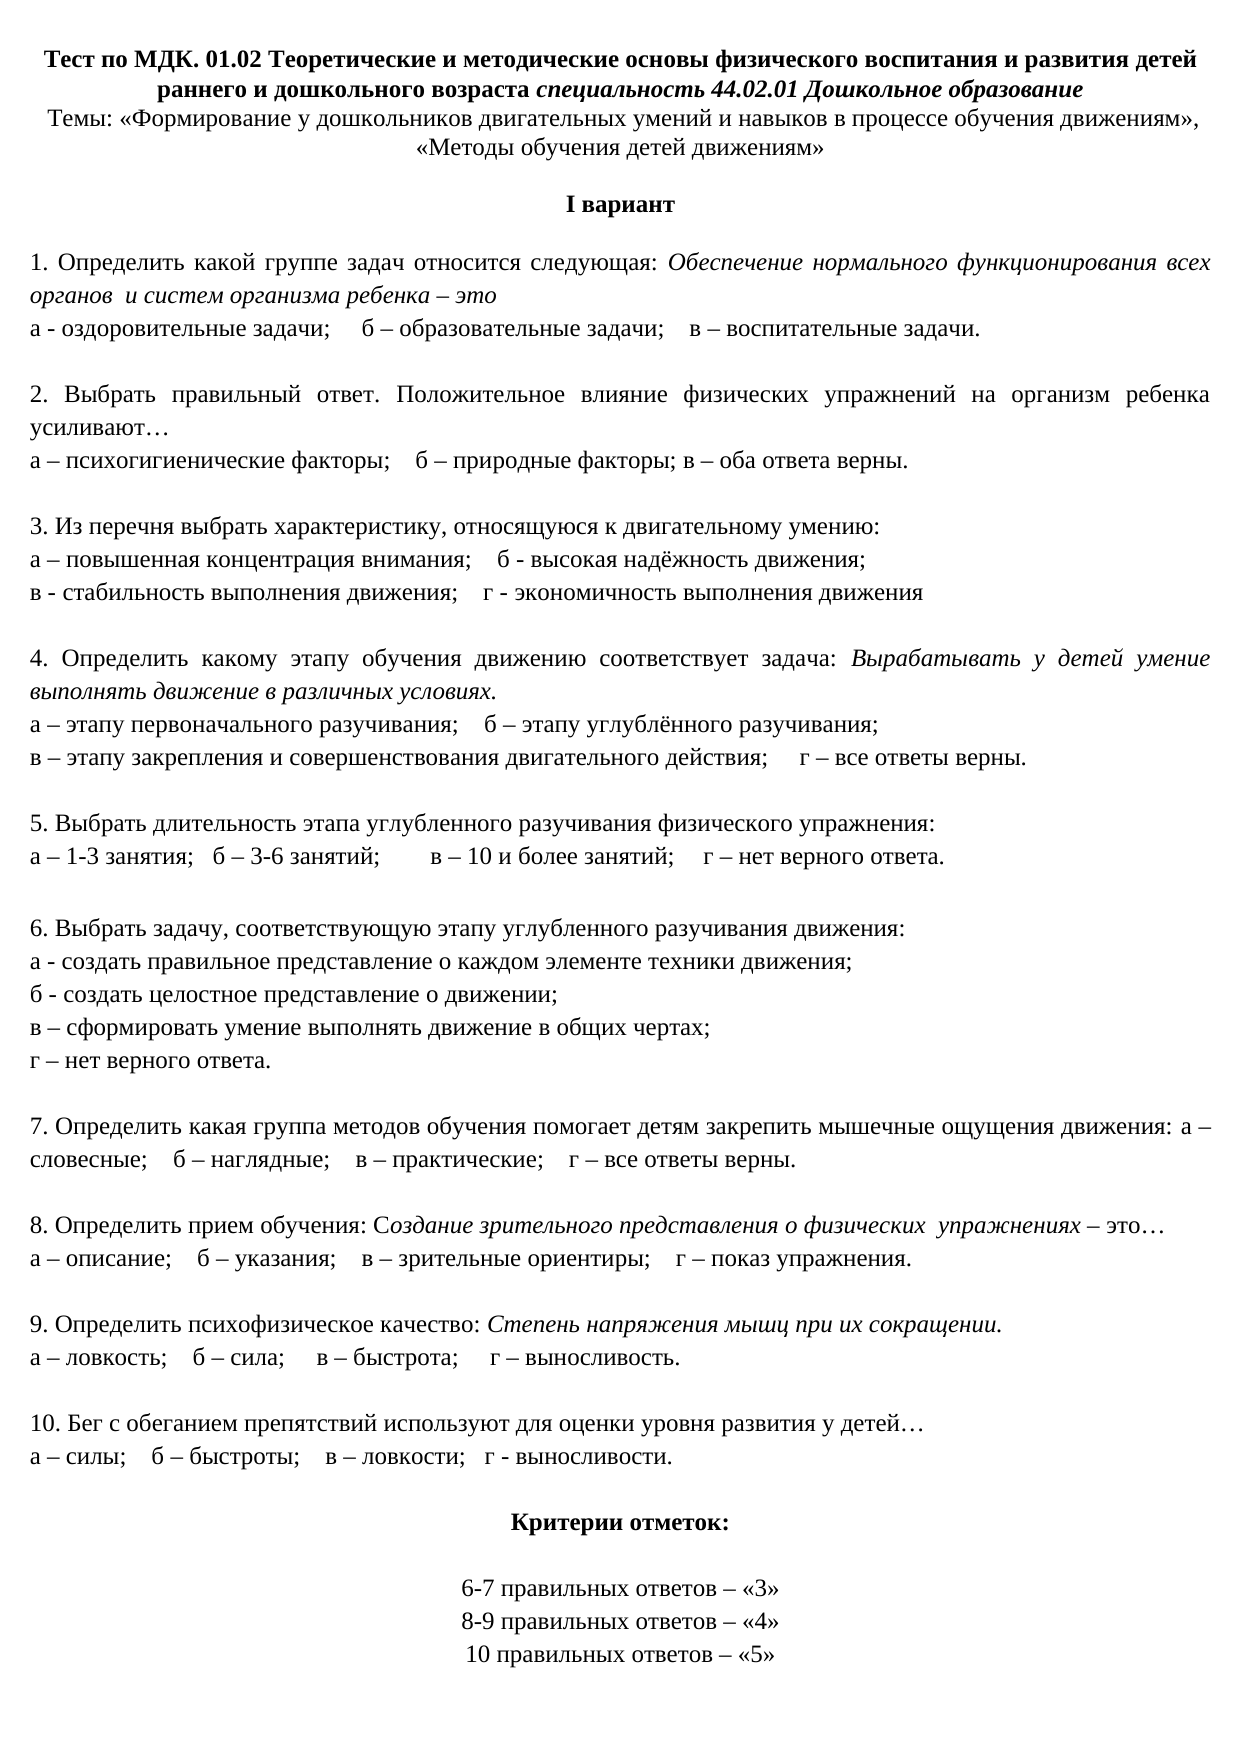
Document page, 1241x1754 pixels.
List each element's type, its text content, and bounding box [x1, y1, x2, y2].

text Критерии отметок: [29, 1507, 1211, 1536]
text а – ловкость; б – сила; в – быстрота; г – выносливость. [29, 1342, 1222, 1371]
text а – описание; б – указания; в – зрительные ориентиры; г – показ упражнения. [29, 1243, 1222, 1272]
text 8. Определить прием обучения: Создание зрительного представления о физических упражнениях – это… [29, 1210, 1222, 1239]
text 9. Определить психофизическое качество: Степень напряжения мышц при их сокращении. [29, 1309, 1222, 1338]
text г – нет верного ответа. [29, 1045, 1211, 1074]
text 4. Определить какому этапу обучения движению соответствует задача: Вырабатывать у детей умение выполнять движение в различных условиях. [29, 643, 1211, 705]
text Темы: «Формирование у дошкольников двигательных умений и навыков в процессе обучения движениям», «Методы обучения детей движениям» [29, 103, 1211, 161]
text а – этапу первоначального разучивания; б – этапу углублённого разучивания; [29, 709, 1211, 738]
text а – повышенная концентрация внимания; б - высокая надёжность движения; [29, 544, 1211, 573]
text а – 1-3 занятия; б – 3-6 занятий; в – 10 и более занятий; г – нет верного ответа. [29, 841, 1211, 870]
text б - создать целостное представление о движении; [29, 979, 1211, 1008]
text 10. Бег с обеганием препятствий используют для оценки уровня развития у детей… [29, 1408, 1211, 1437]
text 3. Из перечня выбрать характеристику, относящуюся к двигательному умению: [29, 511, 1211, 540]
text в – этапу закрепления и совершенствования двигательного действия; г – все ответы верны. [29, 742, 1211, 771]
text 6. Выбрать задачу, соответствующую этапу углубленного разучивания движения: [29, 913, 1211, 942]
text а – силы; б – быстроты; в – ловкости; г - выносливости. [29, 1441, 1211, 1470]
text 2. Выбрать правильный ответ. Положительное влияние физических упражнений на организм ребенка усиливают… [29, 379, 1211, 441]
text Тест по МДК. 01.02 Теоретические и методические основы физического воспитания и развития детей раннего и дошкольного возраста специальность 44.02.01 Дошкольное образование [29, 44, 1211, 103]
text в – сформировать умение выполнять движение в общих чертах; [29, 1012, 1211, 1041]
text а – психогигиенические факторы; б – природные факторы; в – оба ответа верны. [29, 445, 1211, 474]
text 8-9 правильных ответов – «4» [29, 1606, 1211, 1635]
text 10 правильных ответов – «5» [29, 1639, 1211, 1668]
text 7. Определить какая группа методов обучения помогает детям закрепить мышечные ощущения движения: а – словесные; б – наглядные; в – практические; г – все ответы верны. [29, 1111, 1211, 1173]
text I вариант [29, 189, 1211, 218]
text 5. Выбрать длительность этапа углубленного разучивания физического упражнения: [29, 808, 1211, 837]
text в - стабильность выполнения движения; г - экономичность выполнения движения [29, 577, 1211, 606]
text а - создать правильное представление о каждом элементе техники движения; [29, 946, 1211, 975]
text 6-7 правильных ответов – «3» [29, 1573, 1211, 1602]
text а - оздоровительные задачи; б – образовательные задачи; в – воспитательные задачи. [29, 313, 1211, 342]
text 1. Определить какой группе задач относится следующая: Обеспечение нормального функционирования всех органов и систем организма ребенка – это [29, 247, 1211, 309]
